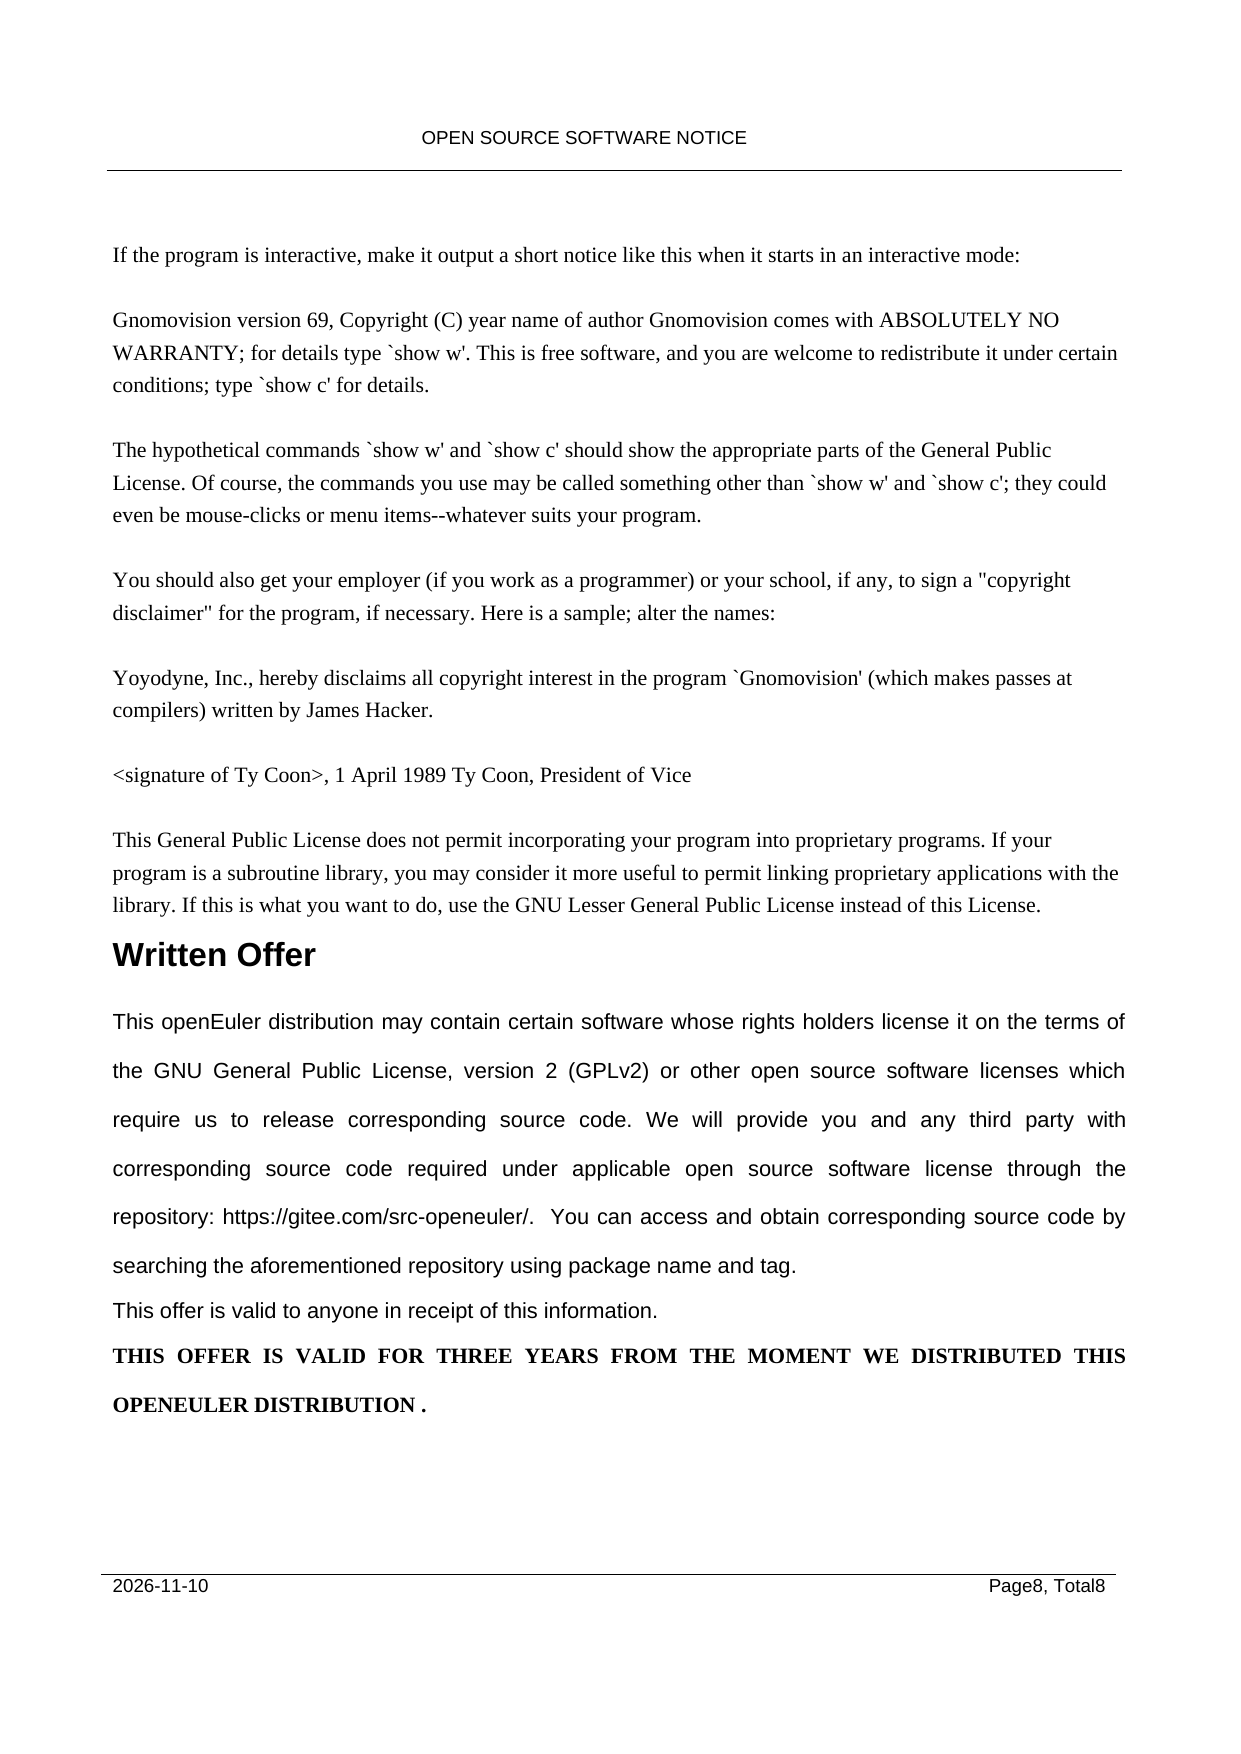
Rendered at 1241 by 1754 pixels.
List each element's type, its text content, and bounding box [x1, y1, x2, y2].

text This offer is valid to anyone in receipt of this information. [112, 1294, 1128, 1327]
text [112, 206, 1128, 921]
text THIS OFFER IS VALID FOR THREE YEARS FROM THE MOMENT WE DISTRIBUTED THIS OPENEULER DISTRIBUTION . [112, 1339, 1128, 1421]
text Written Offer [112, 921, 1128, 986]
text This openEuler distribution may contain certain software whose rights holders license it on the terms of the GNU General Public License, version 2 (GPLv2) or other open source software licenses which require us to release corresponding source code. We will provide you and any third party with corresponding source code required under applicable open source software license through the repository: https://gitee.com/src-openeuler/. You can access and obtain corresponding source code by searching the aforementioned repository using package name and tag. [112, 1006, 1128, 1282]
